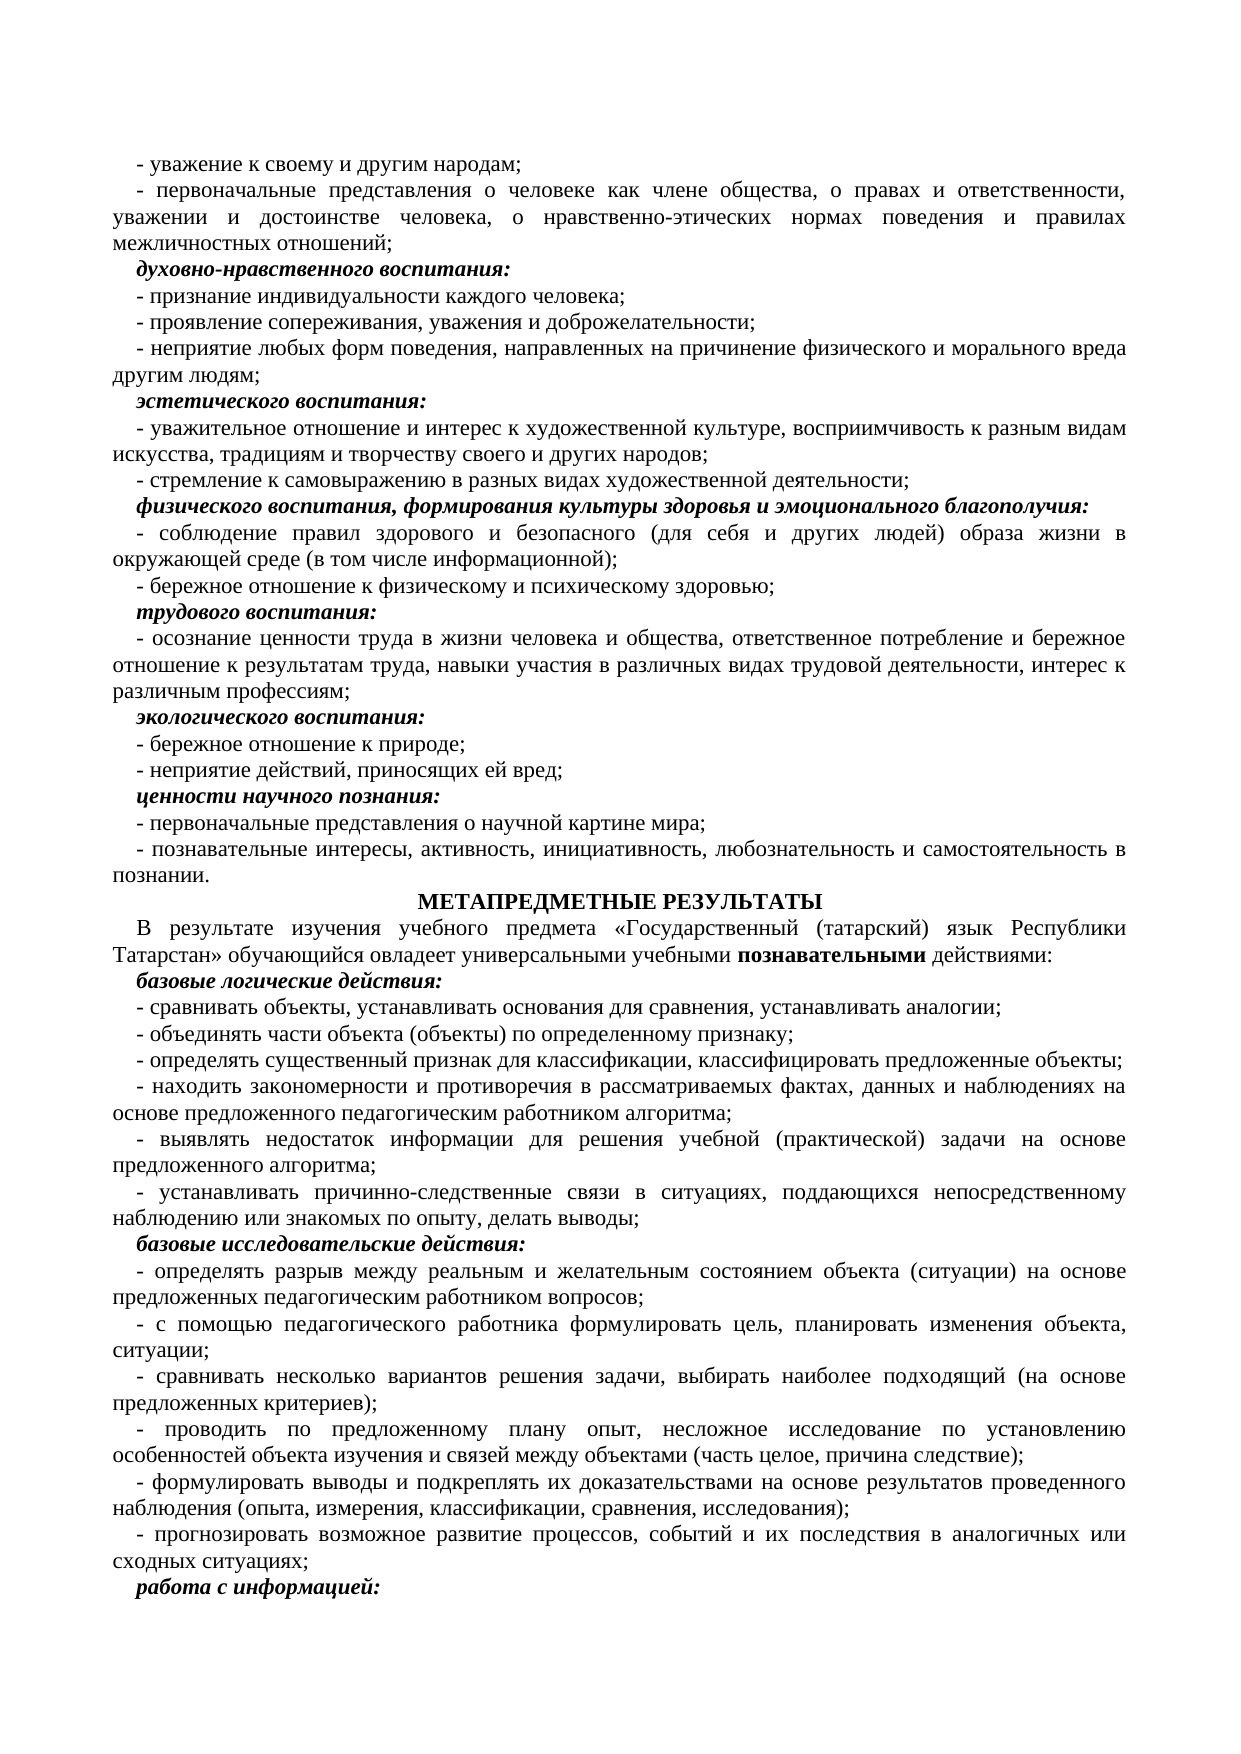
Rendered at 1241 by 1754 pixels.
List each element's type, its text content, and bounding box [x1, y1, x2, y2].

text - определять разрыв между реальным и желательным состоянием объекта (ситуации) на основе предложенных педагогическим работником вопросов; [112, 1257, 1128, 1309]
text - уважение к своему и другим народам; [112, 150, 1128, 176]
text - проводить по предложенному плану опыт, несложное исследование по установлению особенностей объекта изучения и связей между объектами (часть целое, причина следствие); [112, 1415, 1128, 1468]
text - формулировать выводы и подкреплять их доказательствами на основе результатов проведенного наблюдения (опыта, измерения, классификации, сравнения, исследования); [112, 1468, 1128, 1520]
text базовые логические действия: [112, 967, 1128, 993]
text физического воспитания, формирования культуры здоровья и эмоционального благополучия: [112, 493, 1128, 519]
text эстетического воспитания: [112, 387, 1128, 413]
text - бережное отношение к природе; [112, 730, 1128, 756]
text - неприятие любых форм поведения, направленных на причинение физического и морального вреда другим людям; [112, 334, 1128, 387]
text - сравнивать несколько вариантов решения задачи, выбирать наиболее подходящий (на основе предложенных критериев); [112, 1362, 1128, 1415]
text - находить закономерности и противоречия в рассматриваемых фактах, данных и наблюдениях на основе предложенного педагогическим работником алгоритма; [112, 1072, 1128, 1125]
text - признание индивидуальности каждого человека; [112, 282, 1128, 308]
text ценности научного познания: [112, 782, 1128, 809]
text - проявление сопереживания, уважения и доброжелательности; [112, 308, 1128, 334]
text трудового воспитания: [112, 598, 1128, 624]
text - стремление к самовыражению в разных видах художественной деятельности; [112, 466, 1128, 493]
text - сравнивать объекты, устанавливать основания для сравнения, устанавливать аналогии; [112, 993, 1128, 1020]
text - определять существенный признак для классификации, классифицировать предложенные объекты; [112, 1046, 1128, 1072]
text - прогнозировать возможное развитие процессов, событий и их последствия в аналогичных или сходных ситуациях; [112, 1520, 1128, 1573]
text В результате изучения учебного предмета «Государственный (татарский) язык Республики Татарстан» обучающийся овладеет универсальными учебными познавательными действиями: [112, 914, 1128, 967]
text - первоначальные представления о человеке как члене общества, о правах и ответственности, уважении и достоинстве человека, о нравственно-этических нормах поведения и правилах межличностных отношений; [112, 176, 1128, 255]
text - неприятие действий, приносящих ей вред; [112, 756, 1128, 782]
text духовно-нравственного воспитания: [112, 255, 1128, 282]
text - объединять части объекта (объекты) по определенному признаку; [112, 1020, 1128, 1046]
text - осознание ценности труда в жизни человека и общества, ответственное потребление и бережное отношение к результатам труда, навыки участия в различных видах трудовой деятельности, интерес к различным профессиям; [112, 624, 1128, 703]
text - познавательные интересы, активность, инициативность, любознательность и самостоятельность в познании. [112, 835, 1128, 888]
text - выявлять недостаток информации для решения учебной (практической) задачи на основе предложенного алгоритма; [112, 1125, 1128, 1178]
text работа с информацией: [112, 1573, 1128, 1599]
text экологического воспитания: [112, 703, 1128, 730]
text - устанавливать причинно-следственные связи в ситуациях, поддающихся непосредственному наблюдению или знакомых по опыту, делать выводы; [112, 1178, 1128, 1231]
text - с помощью педагогического работника формулировать цель, планировать изменения объекта, ситуации; [112, 1309, 1128, 1362]
text базовые исследовательские действия: [112, 1231, 1128, 1257]
text - первоначальные представления о научной картине мира; [112, 809, 1128, 835]
text - уважительное отношение и интерес к художественной культуре, восприимчивость к разным видам искусства, традициям и творчеству своего и других народов; [112, 413, 1128, 466]
text - соблюдение правил здорового и безопасного (для себя и других людей) образа жизни в окружающей среде (в том числе информационной); [112, 519, 1128, 572]
text - бережное отношение к физическому и психическому здоровью; [112, 572, 1128, 598]
text МЕТАПРЕДМЕТНЫЕ РЕЗУЛЬТАТЫ [112, 888, 1128, 914]
